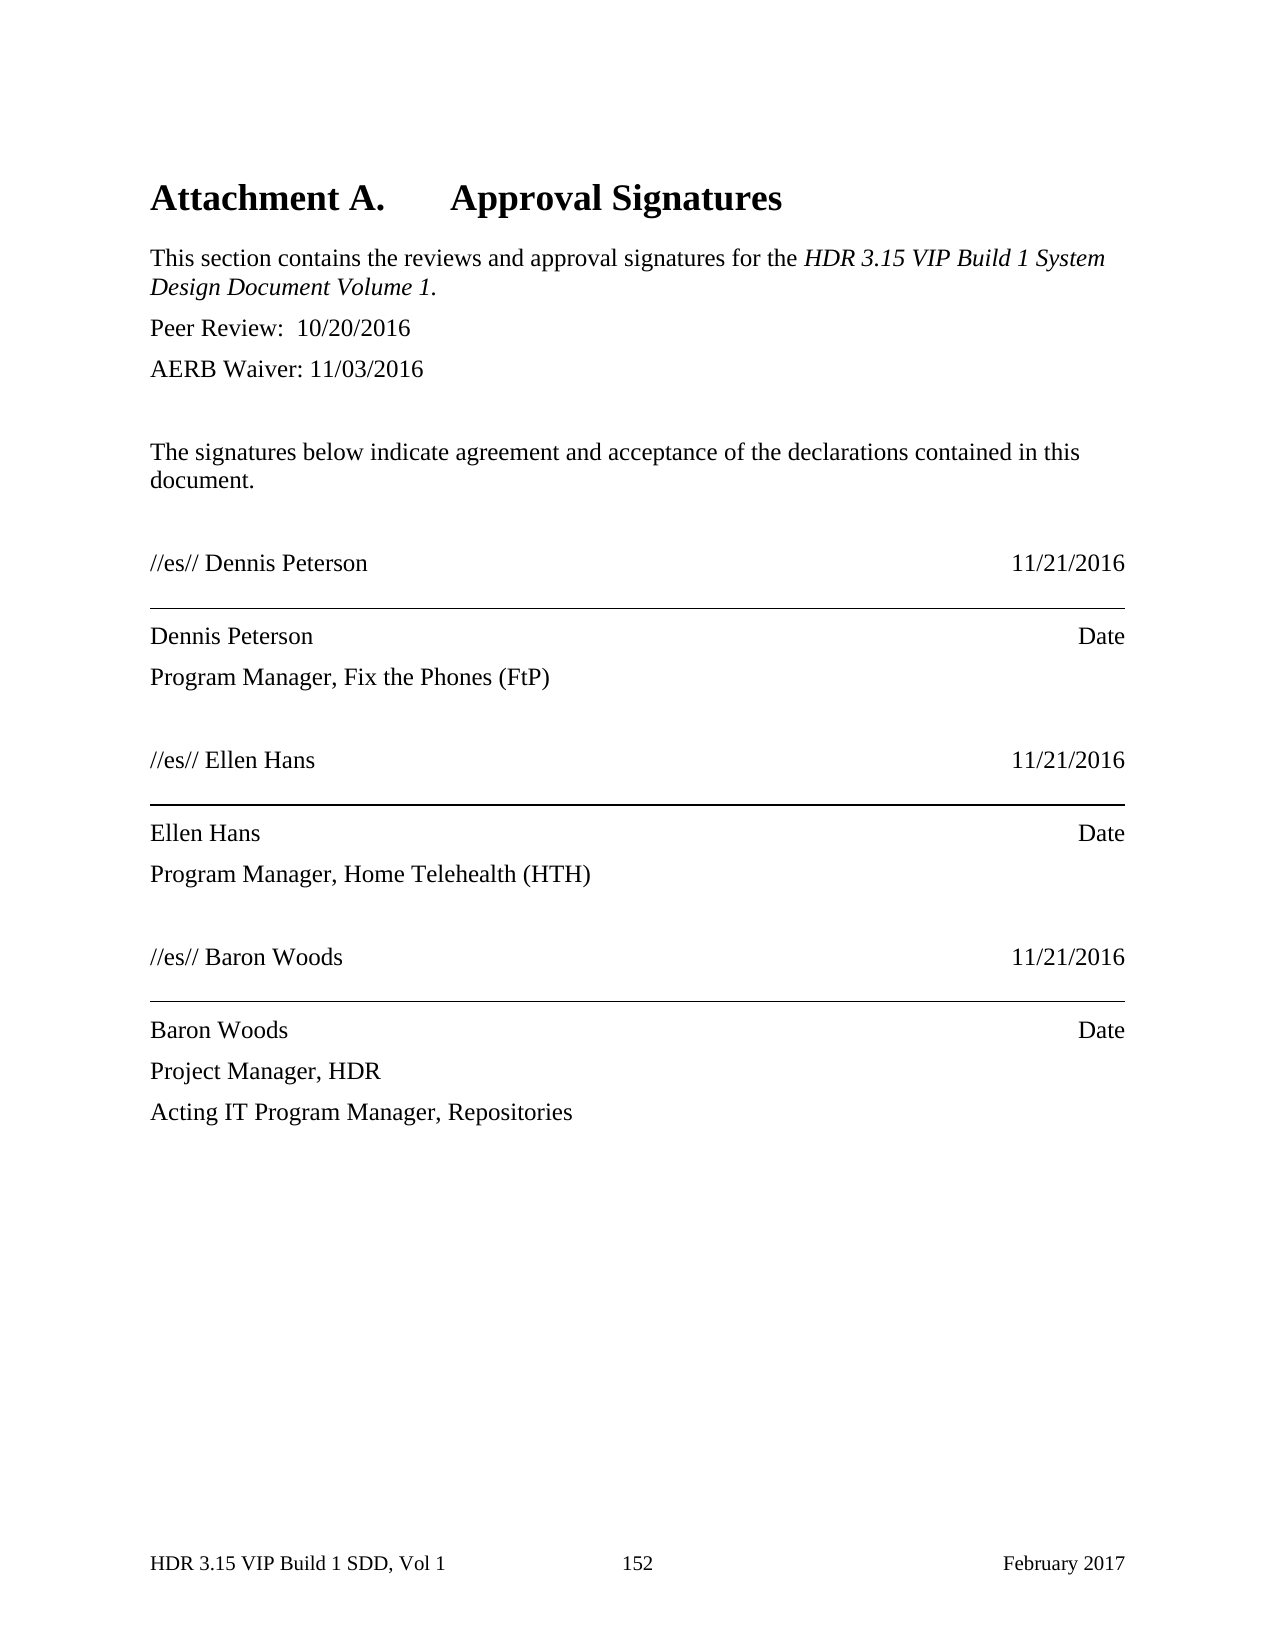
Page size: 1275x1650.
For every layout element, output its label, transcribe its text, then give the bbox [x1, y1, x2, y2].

text //es// Dennis Peterson 11/21/2016 [150, 548, 1125, 608]
text Project Manager, HDR [150, 1056, 1125, 1085]
text Baron Woods Date [150, 1015, 1125, 1044]
text Dennis Peterson Date [150, 621, 1125, 650]
text //es// Ellen Hans 11/21/2016 [150, 745, 1125, 804]
text This section contains the reviews and approval signatures for the HDR 3.15 VIP Build 1 System Design Document Volume 1. [150, 243, 1125, 301]
text Ellen Hans Date [150, 818, 1125, 847]
text //es// Baron Woods 11/21/2016 [150, 942, 1125, 1001]
text Approval Signatures [150, 175, 1125, 218]
text The signatures below indicate agreement and acceptance of the declarations contained in this document. [150, 437, 1125, 494]
text AERB Waiver: 11/03/2016 [150, 354, 1125, 383]
text Peer Review: 10/20/2016 [150, 313, 1125, 342]
text Program Manager, Fix the Phones (FtP) [150, 662, 1125, 691]
text Acting IT Program Manager, Repositories [150, 1097, 1125, 1126]
text Program Manager, Home Telehealth (HTH) [150, 859, 1125, 888]
